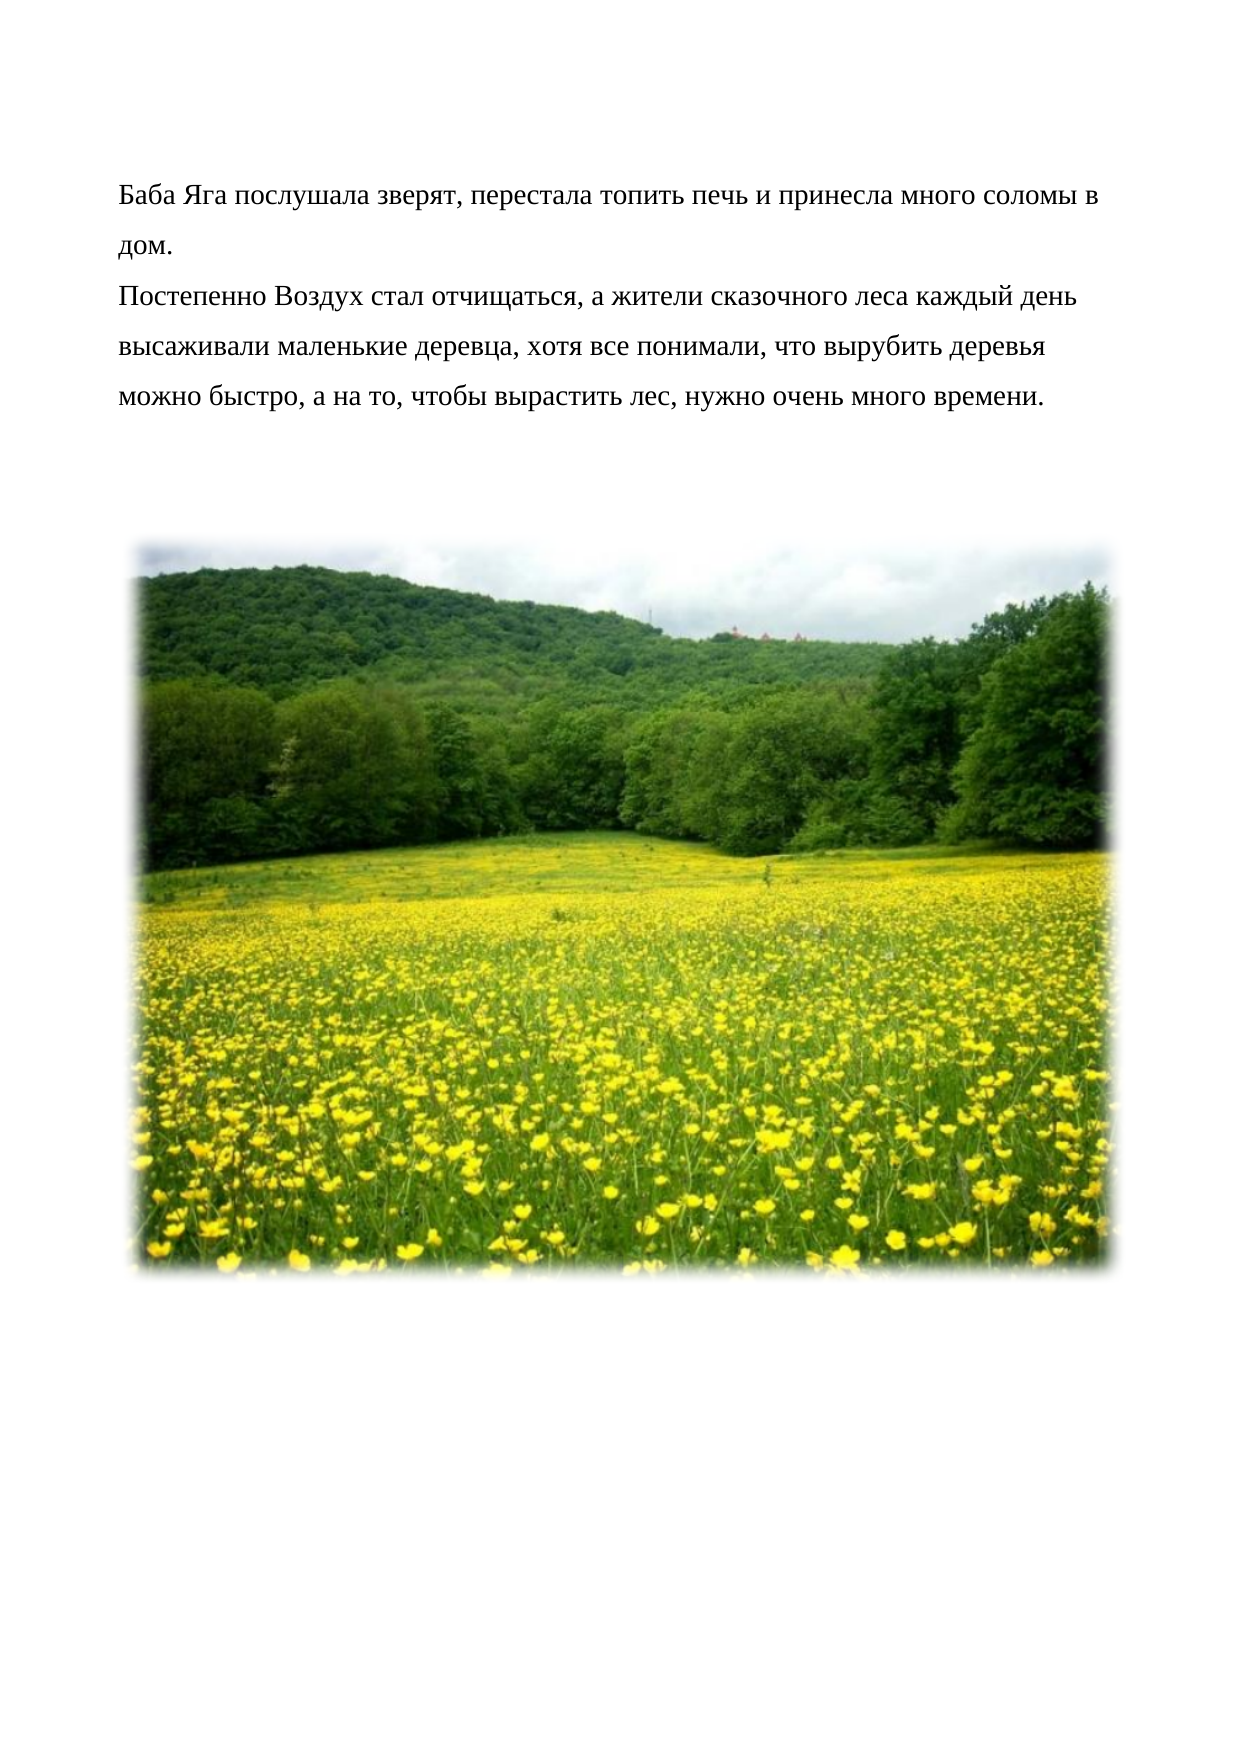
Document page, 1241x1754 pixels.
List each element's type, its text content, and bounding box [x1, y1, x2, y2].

picture [149, 559, 1098, 1256]
text Баба Яга послушала зверят, перестала топить печь и принесла много соломы в дом. [118, 177, 1122, 261]
text можно быстро, а на то, чтобы вырастить лес, нужно очень много времени. [118, 378, 1122, 412]
text Постепенно Воздух стал отчищаться, а жители сказочного леса каждый день высаживали маленькие деревца, хотя все понимали, что вырубить деревья [118, 278, 1122, 362]
